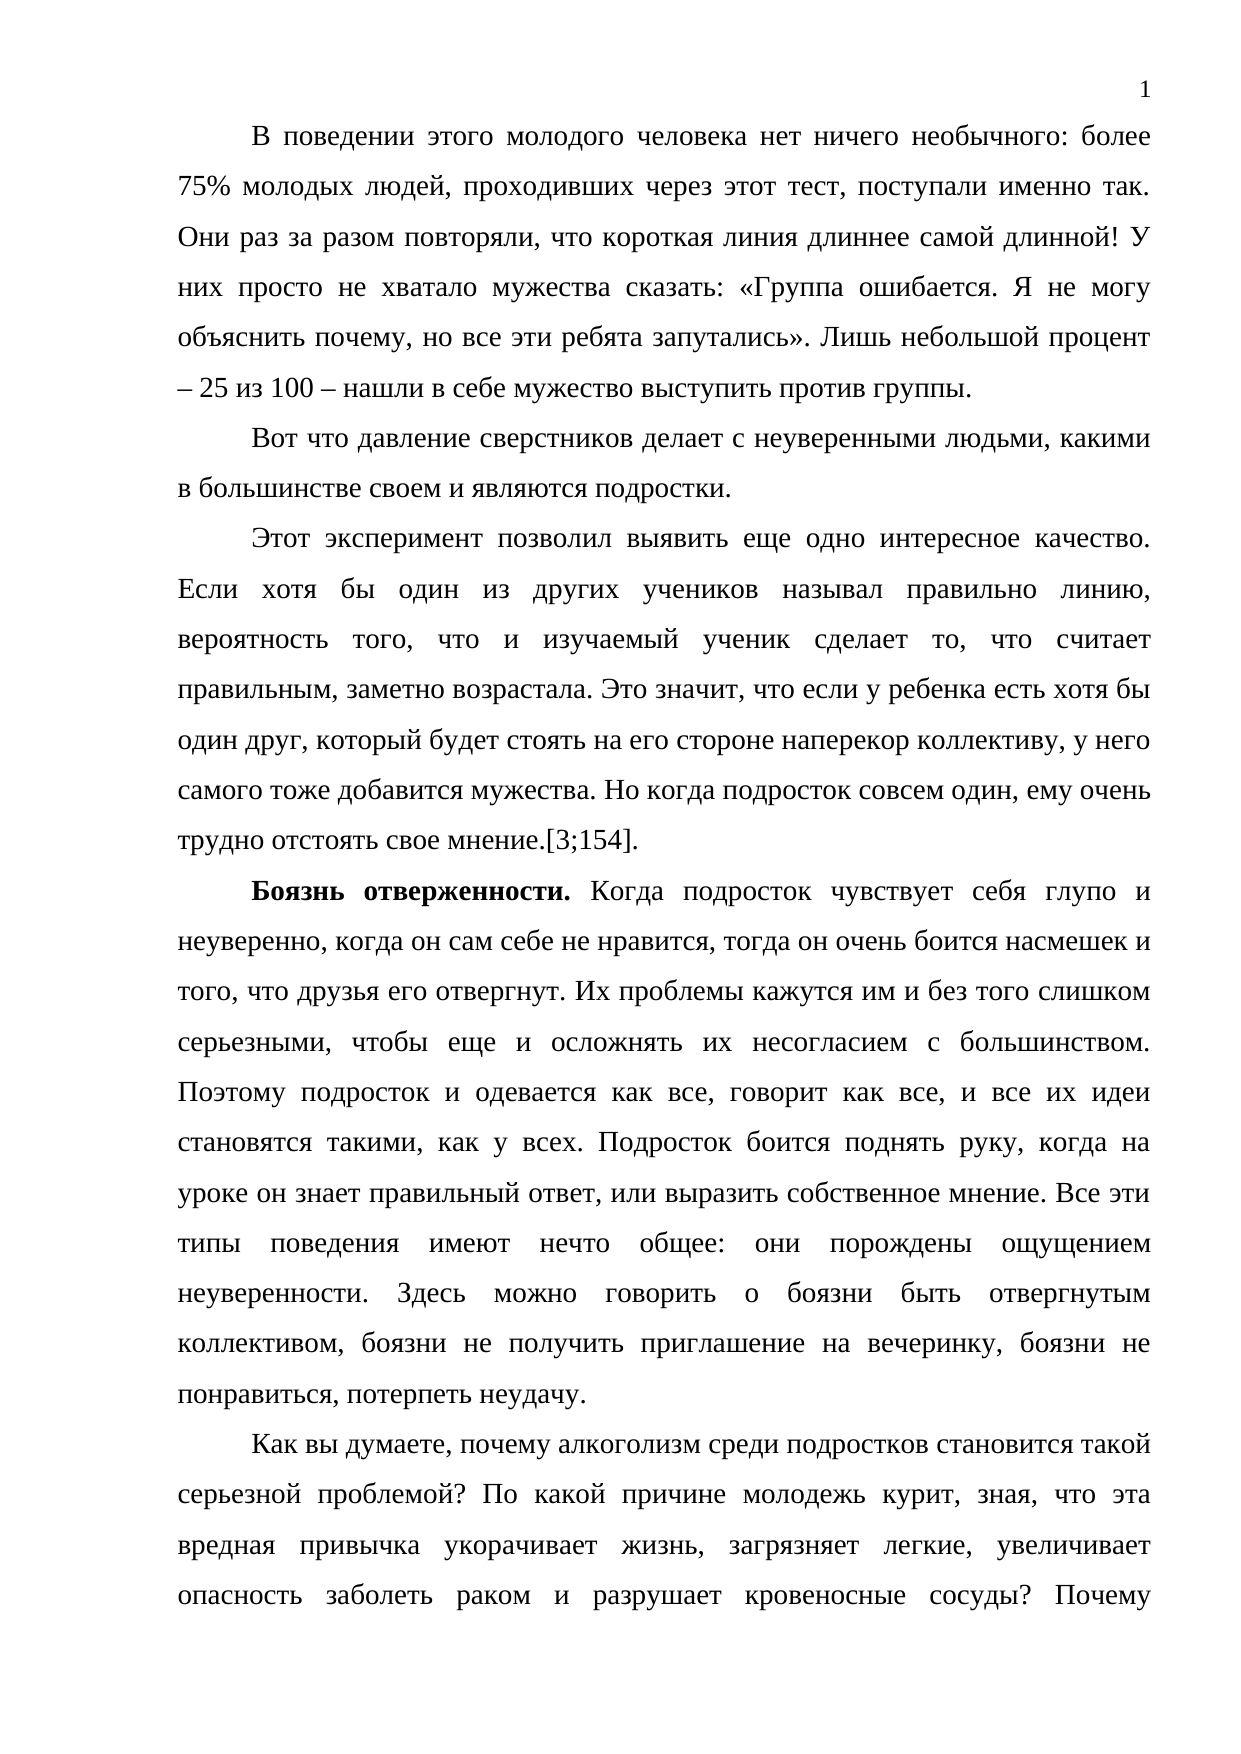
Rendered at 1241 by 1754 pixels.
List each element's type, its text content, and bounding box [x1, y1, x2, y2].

text Вот что давление сверстников делает с неуверенными людьми, какими в большинстве своем и являются подростки. [177, 420, 1152, 504]
text Боязнь отверженности. Когда подросток чувствует себя глупо и неуверенно, когда он сам себе не нравится, тогда он очень боится насмешек и того, что друзья его отвергнут. Их проблемы кажутся им и без того слишком серьезными, чтобы еще и осложнять их несогласием с большинством. Поэтому подросток и одевается как все, говорит как все, и все их идеи становятся такими, как у всех. Подросток боится поднять руку, когда на уроке он знает правильный ответ, или выразить собственное мнение. Все эти типы поведения имеют нечто общее: они порождены ощущением неуверенности. Здесь можно говорить о боязни быть отвергнутым коллективом, боязни не получить приглашение на вечеринку, боязни не понравиться, потерпеть неудачу. [177, 873, 1152, 1409]
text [177, 1426, 1152, 1611]
text Этот эксперимент позволил выявить еще одно интересное качество. Если хотя бы один из других учеников называл правильно линию, вероятность того, что и изучаемый ученик сделает то, что считает правильным, заметно возрастала. Это значит, что если у ребенка есть хотя бы один друг, который будет стоять на его стороне наперекор коллективу, у него самого тоже добавится мужества. Но когда подросток совсем один, ему очень трудно отстоять свое мнение.[3;154]. [177, 521, 1152, 856]
text В поведении этого молодого человека нет ничего необычного: более 75% молодых людей, проходивших через этот тест, поступали именно так. Они раз за разом повторяли, что короткая линия длиннее самой длинной! У них просто не хватало мужества сказать: «Группа ошибается. Я не могу объяснить почему, но все эти ребята запутались». Лишь небольшой процент – 25 из 100 – нашли в себе мужество выступить против группы. [177, 118, 1152, 403]
